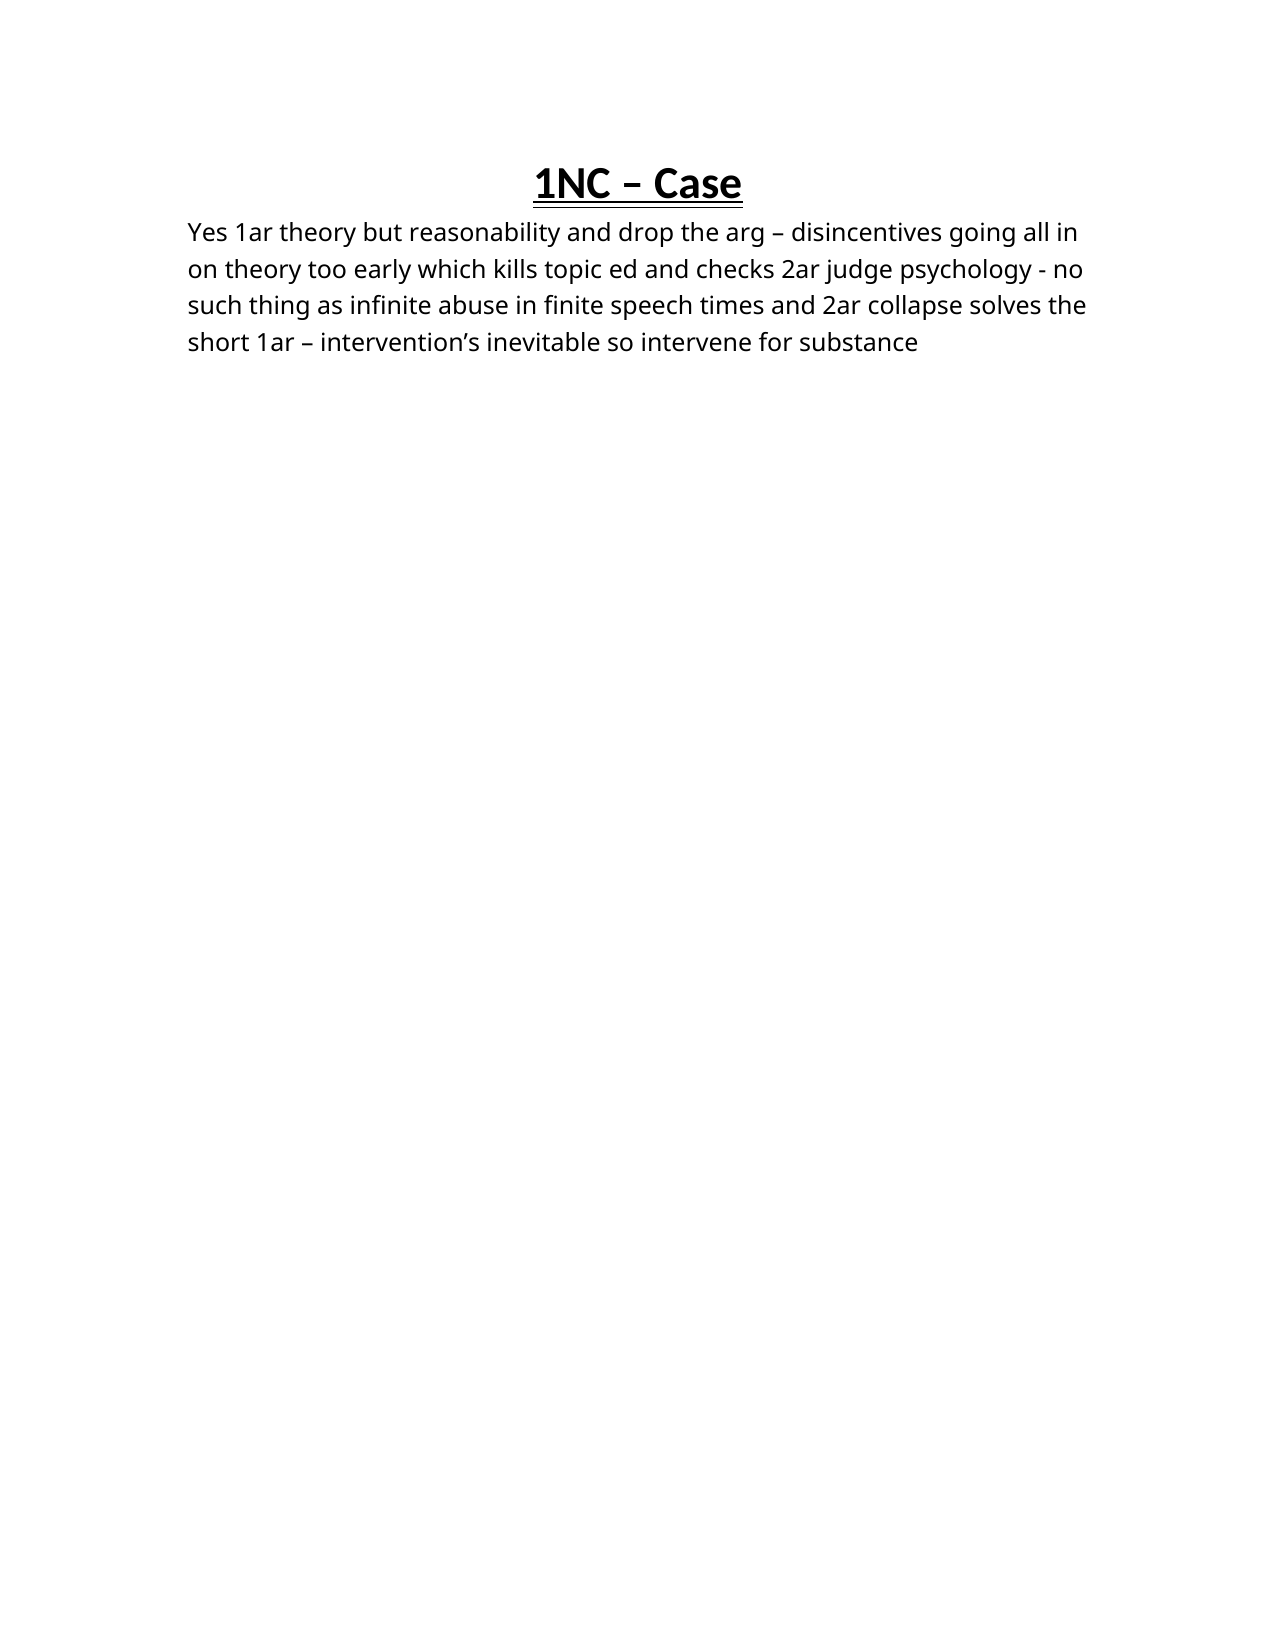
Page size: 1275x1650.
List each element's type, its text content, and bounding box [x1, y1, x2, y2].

text Yes 1ar theory but reasonability and drop the arg – disincentives going all in on theory too early which kills topic ed and checks 2ar judge psychology - no such thing as infinite abuse in finite speech times and 2ar collapse solves the short 1ar – intervention’s inevitable so intervene for substance [187, 214, 1087, 359]
subtitle 1NC – Case [187, 154, 1087, 210]
